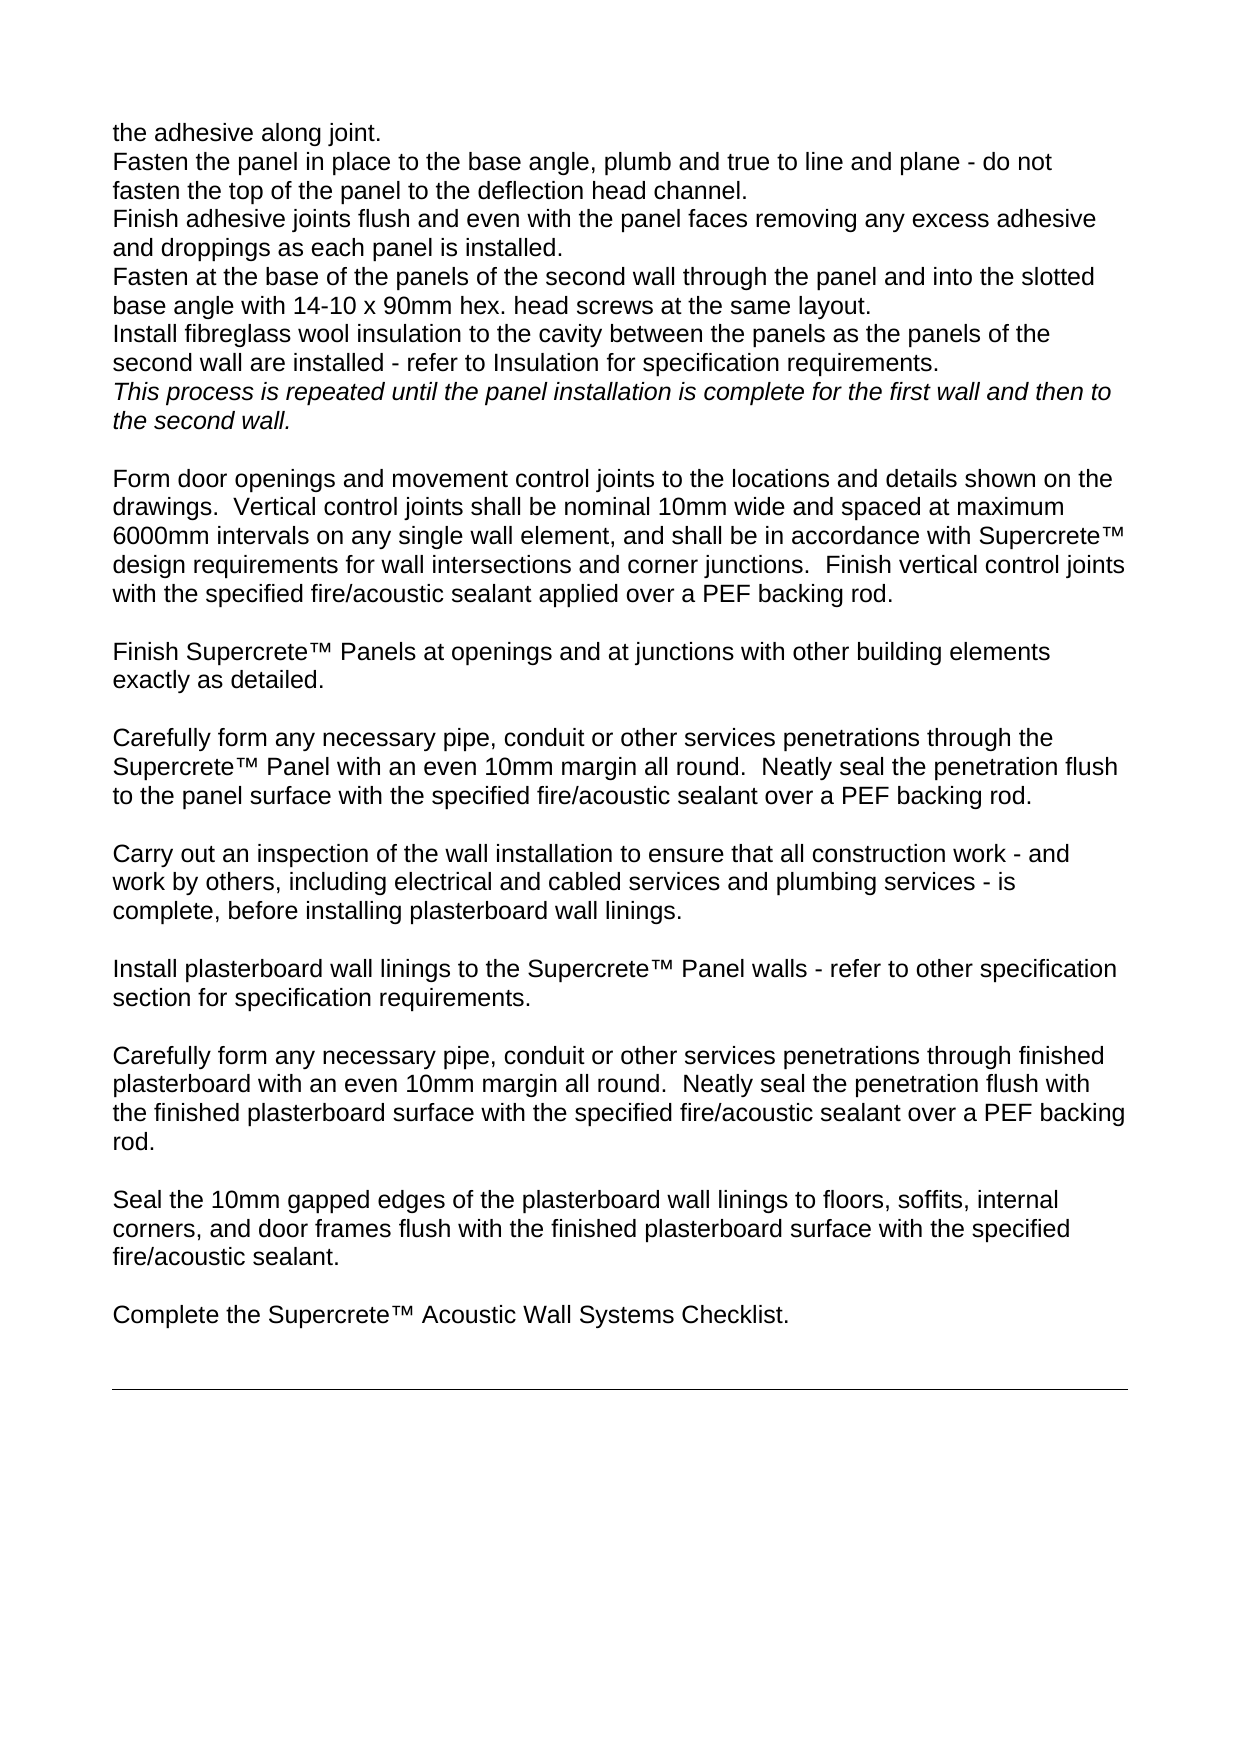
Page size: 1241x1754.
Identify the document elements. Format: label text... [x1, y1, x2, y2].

text Carry out an inspection of the wall installation to ensure that all construction work - and work by others, including electrical and cabled services and plumbing services - is complete, before installing plasterboard wall linings. [112, 838, 1128, 925]
text Seal the 10mm gapped edges of the plasterboard wall linings to floors, soffits, internal corners, and door frames flush with the finished plasterboard surface with the specified fire/acoustic sealant. [112, 1185, 1128, 1271]
text Complete the Supercrete™ Acoustic Wall Systems Checklist. [112, 1300, 1128, 1329]
text Carefully form any necessary pipe, conduit or other services penetrations through the Supercrete™ Panel with an even 10mm margin all round. Neatly seal the penetration flush to the panel surface with the specified fire/acoustic sealant over a PEF backing rod. [112, 723, 1128, 809]
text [112, 118, 1128, 434]
text Form door openings and movement control joints to the locations and details shown on the drawings. Vertical control joints shall be nominal 10mm wide and spaced at maximum 6000mm intervals on any single wall element, and shall be in accordance with Supercrete™ design requirements for wall intersections and corner junctions. Finish vertical control joints with the specified fire/acoustic sealant applied over a PEF backing rod. [112, 463, 1128, 607]
text Finish Supercrete™ Panels at openings and at junctions with other building elements exactly as detailed. [112, 636, 1128, 694]
text Carefully form any necessary pipe, conduit or other services penetrations through finished plasterboard with an even 10mm margin all round. Neatly seal the penetration flush with the finished plasterboard surface with the specified fire/acoustic sealant over a PEF backing rod. [112, 1041, 1128, 1156]
text Install plasterboard wall linings to the Supercrete™ Panel walls - refer to other specification section for specification requirements. [112, 954, 1128, 1011]
